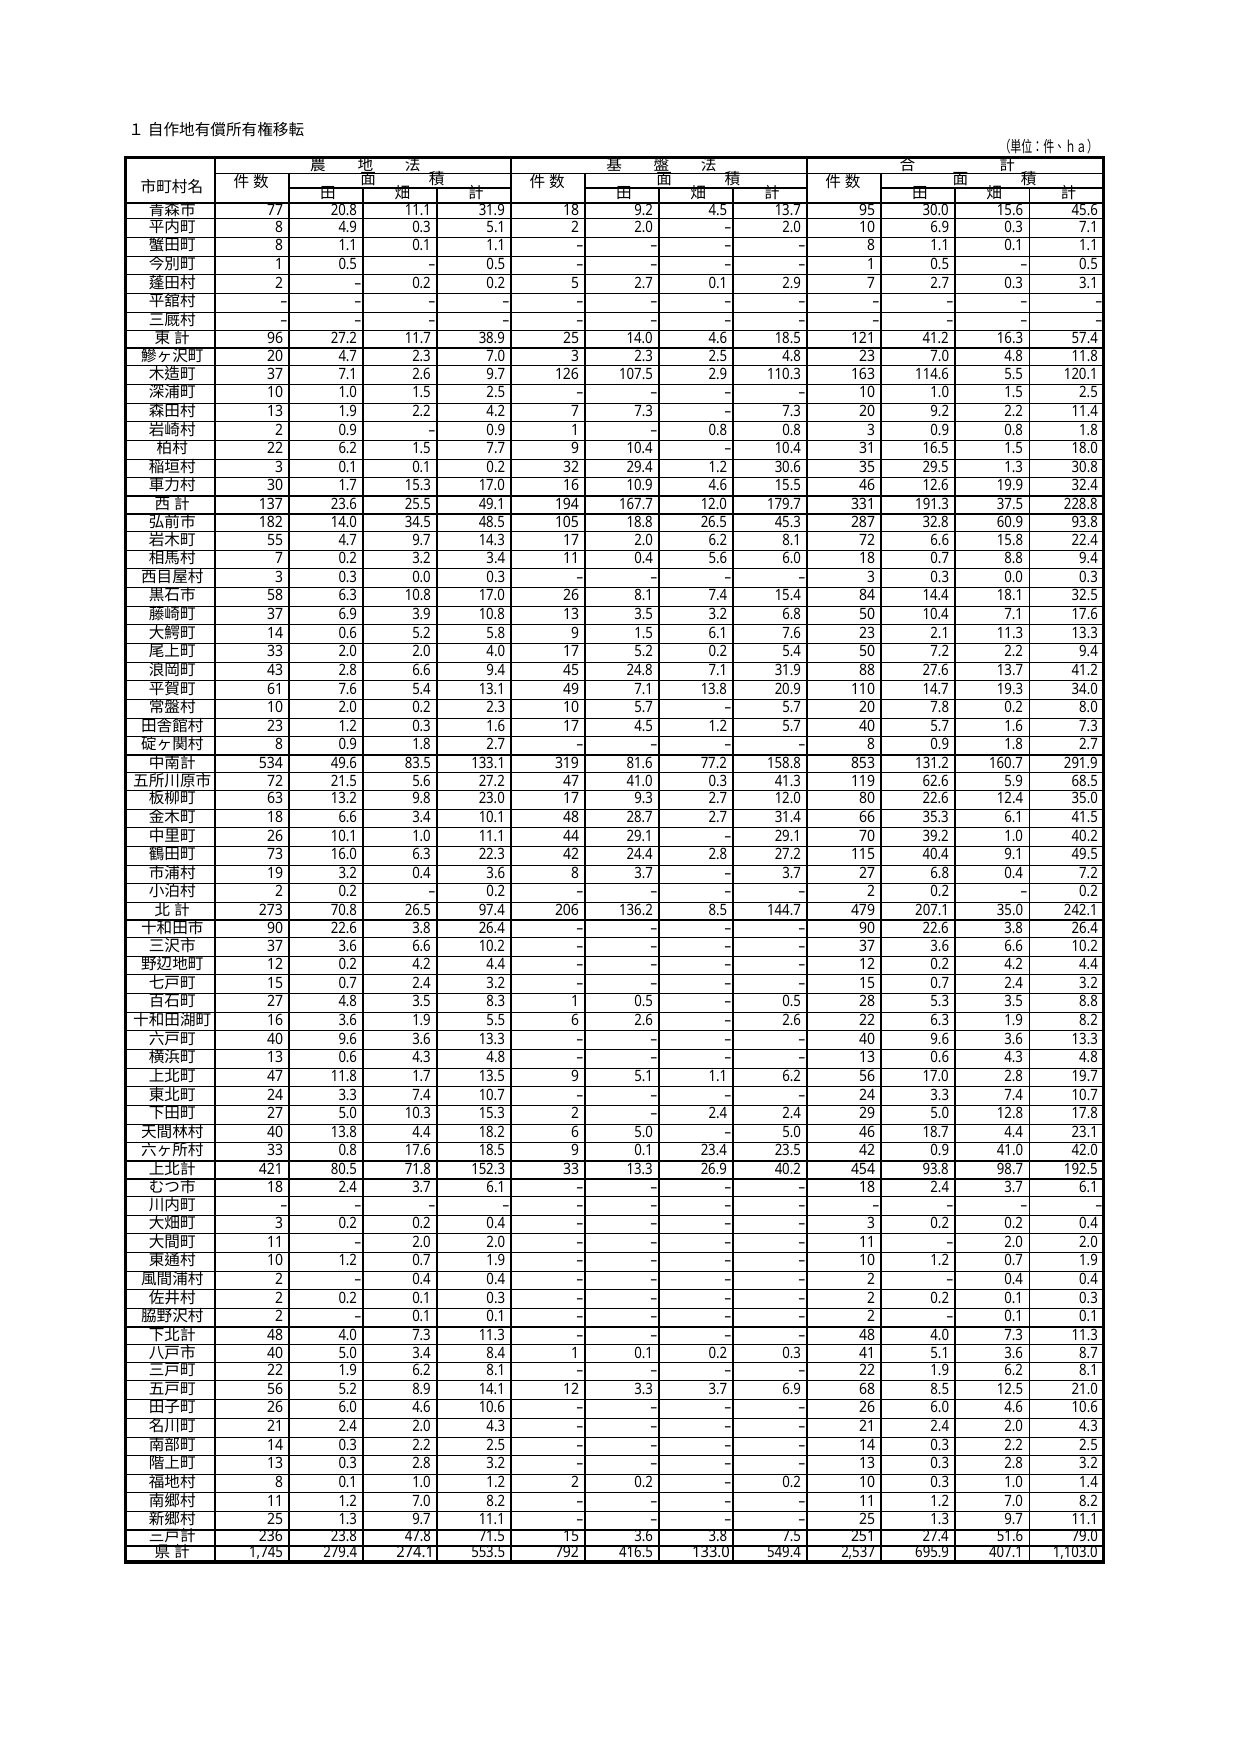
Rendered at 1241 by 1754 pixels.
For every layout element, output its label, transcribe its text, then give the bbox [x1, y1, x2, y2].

table_cell 5.3 [882, 994, 954, 1012]
table_cell 7.6 [290, 681, 362, 699]
table_cell 27.6 [882, 663, 954, 680]
table_cell 152.3 [438, 1162, 510, 1178]
table_cell 2.0 [956, 1234, 1029, 1252]
table_cell 26 [216, 1400, 288, 1418]
table_cell 2 [216, 1309, 288, 1326]
table_cell 1 [512, 994, 584, 1012]
table_cell 7.1 [1030, 219, 1102, 237]
table_cell 三戸町 [127, 1363, 214, 1380]
table_cell 田子町 [127, 1400, 214, 1418]
table_cell 0.3 [290, 1438, 362, 1455]
table_cell 0.9 [290, 737, 362, 754]
table_cell 287 [808, 515, 880, 531]
table_cell 2.5 [1030, 1438, 1102, 1455]
table_cell 3.5 [956, 994, 1029, 1012]
table_cell - [734, 1050, 806, 1068]
table_cell 22 [808, 1363, 880, 1380]
table_cell 0.2 [290, 884, 362, 901]
table_cell 東北町 [127, 1087, 214, 1105]
table_cell 11.1 [438, 1512, 510, 1529]
table_cell 平賀町 [127, 681, 214, 699]
table_cell 0.1 [956, 1309, 1029, 1326]
table_cell 0.2 [882, 1216, 954, 1233]
table_cell - [586, 737, 658, 754]
table_cell - [512, 1253, 584, 1271]
table_cell 0.1 [364, 1309, 436, 1326]
table_cell 0.3 [364, 219, 436, 237]
table_cell 野辺地町 [127, 957, 214, 974]
table_cell 18.7 [882, 1125, 954, 1142]
table_cell 板柳町 [127, 791, 214, 809]
table_cell 454 [808, 1162, 880, 1178]
table_cell 3.6 [290, 938, 362, 956]
table_cell 32.5 [1030, 588, 1102, 606]
table_cell 3.2 [660, 607, 732, 624]
table_cell 3.3 [586, 1381, 658, 1399]
table_cell 0.3 [290, 1456, 362, 1474]
table_cell 4.6 [364, 1400, 436, 1418]
table_cell 4.9 [290, 219, 362, 237]
table_cell 尾上町 [127, 644, 214, 662]
table_cell 70 [808, 828, 880, 846]
table_cell 2.8 [364, 1456, 436, 1474]
table_cell 20.8 [290, 204, 362, 218]
table_cell 9.4 [1030, 551, 1102, 568]
table_cell 32 [512, 460, 584, 477]
table_cell 1,103.0 [1030, 1547, 1102, 1560]
table_cell - [660, 1180, 732, 1196]
table_cell 191.3 [882, 497, 954, 513]
table_cell 6.1 [660, 625, 732, 643]
table_cell 13 [512, 607, 584, 624]
table_cell 名川町 [127, 1419, 214, 1436]
table_cell 上北計 [127, 1162, 214, 1178]
table_cell 1.8 [956, 737, 1029, 754]
table_cell 68 [808, 1381, 880, 1399]
table_cell 中南計 [127, 756, 214, 772]
table_cell 25 [216, 1512, 288, 1529]
table_cell - [1030, 1197, 1102, 1215]
table_cell 97.4 [438, 903, 510, 919]
table_cell 0.3 [438, 1290, 510, 1308]
table_cell 84 [808, 588, 880, 606]
table_cell 549.4 [734, 1547, 806, 1560]
table_cell 144.7 [734, 903, 806, 919]
table_cell 0.5 [586, 994, 658, 1012]
table_cell 20 [808, 700, 880, 717]
table_cell 1 [216, 257, 288, 274]
table_cell 15.8 [956, 532, 1029, 550]
table_cell 2.4 [882, 1180, 954, 1196]
table_cell 0.4 [1030, 1216, 1102, 1233]
table_cell 207.1 [882, 903, 954, 919]
table_cell 0.3 [1030, 1290, 1102, 1308]
table_cell 1.9 [364, 1013, 436, 1030]
table_cell 49 [512, 681, 584, 699]
table_cell 1.8 [364, 737, 436, 754]
table_cell - [734, 1253, 806, 1271]
table_cell 0.2 [364, 1216, 436, 1233]
table_cell - [660, 828, 732, 846]
table_cell - [586, 294, 658, 311]
table_cell - [808, 1197, 880, 1215]
table_cell 8 [512, 866, 584, 883]
table_cell - [586, 938, 658, 956]
table_cell - [956, 1197, 1029, 1215]
table_cell 192.5 [1030, 1162, 1102, 1178]
table_cell 三厩村 [127, 313, 214, 329]
table_cell 120.1 [1030, 366, 1102, 384]
table_cell 0.9 [882, 737, 954, 754]
table_cell 21.5 [290, 773, 362, 790]
table_cell 4.4 [438, 957, 510, 974]
table_cell 18.8 [586, 515, 658, 531]
table_cell 22 [216, 441, 288, 458]
table_cell 5.9 [956, 773, 1029, 790]
table_cell 7.1 [290, 366, 362, 384]
table_cell - [734, 1180, 806, 1196]
table_cell 10.6 [438, 1400, 510, 1418]
table_cell 1.0 [364, 1475, 436, 1492]
table_cell 0.9 [290, 422, 362, 440]
table_cell 24.4 [586, 847, 658, 864]
table_cell 121 [808, 331, 880, 347]
table_cell 19.7 [1030, 1069, 1102, 1086]
table_cell 3.4 [364, 1345, 436, 1362]
table_cell 8.3 [438, 994, 510, 1012]
table_cell - [586, 1363, 658, 1380]
table_cell - [512, 938, 584, 956]
table_cell 18 [216, 810, 288, 827]
table_cell 1.2 [290, 1493, 362, 1511]
table_cell 4.7 [290, 349, 362, 365]
table_cell - [512, 385, 584, 403]
table_cell 1.0 [956, 1475, 1029, 1492]
table_cell 10.4 [586, 441, 658, 458]
table_cell 1.6 [438, 719, 510, 736]
table_cell 0.2 [734, 1475, 806, 1492]
table_cell 7.0 [956, 1493, 1029, 1511]
table_cell 17.6 [364, 1143, 436, 1160]
table_cell 35.0 [956, 903, 1029, 919]
table_cell - [660, 219, 732, 237]
table_cell 6 [512, 1013, 584, 1030]
table_cell - [734, 294, 806, 311]
table_cell - [734, 569, 806, 587]
table_cell - [734, 1290, 806, 1308]
table_cell 県 計 [127, 1547, 214, 1560]
table_cell 3.4 [364, 810, 436, 827]
table_cell 13.8 [660, 681, 732, 699]
table_cell 2 [512, 1475, 584, 1492]
table_cell 12.0 [734, 791, 806, 809]
table_cell 136.2 [586, 903, 658, 919]
table_cell 蟹田町 [127, 238, 214, 256]
table_cell 95 [808, 204, 880, 218]
table_cell - [586, 1234, 658, 1252]
table_cell 9.7 [364, 1512, 436, 1529]
table_cell 0.5 [1030, 257, 1102, 274]
table_cell 4.4 [1030, 957, 1102, 974]
table_cell 今別町 [127, 257, 214, 274]
table_cell 7.4 [660, 588, 732, 606]
table_cell 71.8 [364, 1162, 436, 1178]
table_cell - [586, 1197, 658, 1215]
table_cell - [660, 1087, 732, 1105]
table_cell 8.7 [1030, 1345, 1102, 1362]
table_cell 30.6 [734, 460, 806, 477]
table_cell 27 [216, 994, 288, 1012]
table_cell - [512, 1400, 584, 1418]
table_cell 12.4 [956, 791, 1029, 809]
table_cell 六ヶ所村 [127, 1143, 214, 1160]
table_cell 2 [808, 1290, 880, 1308]
table_cell 44 [512, 828, 584, 846]
table_cell 24.8 [586, 663, 658, 680]
table_cell 242.1 [1030, 903, 1102, 919]
table_cell 8.1 [734, 532, 806, 550]
table_cell 件 数 [512, 174, 584, 202]
table_cell 4.4 [364, 1125, 436, 1142]
table_cell 2.2 [364, 404, 436, 421]
table_cell 3.5 [586, 607, 658, 624]
table_cell 11.1 [364, 204, 436, 218]
table_cell 0.0 [956, 569, 1029, 587]
table_cell 48.5 [438, 515, 510, 531]
table_cell 2.4 [290, 1180, 362, 1196]
table_cell 14.3 [438, 532, 510, 550]
table_cell 7.4 [364, 1087, 436, 1105]
table_cell 1 [512, 422, 584, 440]
table_cell 8.5 [660, 903, 732, 919]
table_cell 34.5 [364, 515, 436, 531]
table_cell 0.8 [734, 422, 806, 440]
table_cell 2.0 [364, 644, 436, 662]
table_cell - [586, 921, 658, 937]
table_cell 40 [808, 719, 880, 736]
table_cell 4.2 [438, 404, 510, 421]
table_cell 29.5 [882, 460, 954, 477]
table_cell 33 [512, 1162, 584, 1178]
table_cell 5.1 [586, 1069, 658, 1086]
table_cell 37 [216, 366, 288, 384]
table_cell - [512, 1363, 584, 1380]
table_cell 228.8 [1030, 497, 1102, 513]
table_cell 2.4 [364, 975, 436, 993]
table_cell 西 計 [127, 497, 214, 513]
table_cell 10.9 [586, 478, 658, 495]
table_cell 16.0 [290, 847, 362, 864]
table_cell 0.3 [438, 569, 510, 587]
table_cell 0.2 [660, 1345, 732, 1362]
table_cell 56 [808, 1069, 880, 1086]
table_cell 131.2 [882, 756, 954, 772]
table_cell 8 [216, 219, 288, 237]
table_cell - [660, 938, 732, 956]
table_cell 0.2 [290, 1216, 362, 1233]
table_cell 5.5 [956, 366, 1029, 384]
table_cell 0.2 [290, 957, 362, 974]
table_cell 13 [808, 1050, 880, 1068]
table_cell 6.3 [290, 588, 362, 606]
table_cell - [660, 1253, 732, 1271]
table_cell 6.2 [290, 441, 362, 458]
table_cell - [512, 1290, 584, 1308]
table_cell 98.7 [956, 1162, 1029, 1178]
table_cell 8.2 [1030, 1013, 1102, 1030]
table_cell - [660, 404, 732, 421]
table_cell - [512, 1438, 584, 1455]
table_cell 10.8 [438, 607, 510, 624]
table_cell 2.6 [586, 1013, 658, 1030]
table_cell 6.6 [364, 663, 436, 680]
table_cell 面 積 [882, 174, 1102, 187]
table_cell 114.6 [882, 366, 954, 384]
table_cell 17 [512, 532, 584, 550]
table_cell - [290, 1272, 362, 1289]
table_cell - [1030, 294, 1102, 311]
table_cell - [660, 1456, 732, 1474]
table_cell 10.8 [364, 588, 436, 606]
table_cell 8.1 [1030, 1363, 1102, 1380]
table_cell 251 [808, 1531, 880, 1545]
table_cell 0.1 [364, 460, 436, 477]
table_cell 8 [216, 737, 288, 754]
table_cell 11 [808, 1493, 880, 1511]
table_cell 13.3 [1030, 625, 1102, 643]
table_cell 2.2 [956, 644, 1029, 662]
table_cell 面 積 [586, 174, 806, 187]
table_cell 2.0 [290, 700, 362, 717]
table_cell 6.6 [290, 810, 362, 827]
table_cell - [660, 1475, 732, 1492]
table_cell 10.1 [290, 828, 362, 846]
table_cell 3.1 [1030, 275, 1102, 293]
table_cell 22 [808, 1013, 880, 1030]
table_cell 深浦町 [127, 385, 214, 403]
table_cell 16.5 [882, 441, 954, 458]
table_cell - [216, 313, 288, 329]
table_cell 11.4 [1030, 404, 1102, 421]
table_cell - [734, 385, 806, 403]
table_cell 5.0 [734, 1125, 806, 1142]
table_header 合 計 [808, 159, 1102, 173]
table_cell - [512, 1328, 584, 1344]
table_cell 8 [808, 737, 880, 754]
table_cell 4.6 [956, 1400, 1029, 1418]
table_cell 川内町 [127, 1197, 214, 1215]
table_cell 0.6 [882, 1050, 954, 1068]
table_cell 0.3 [660, 773, 732, 790]
table_cell 9.4 [1030, 644, 1102, 662]
table_cell 13.7 [956, 663, 1029, 680]
table_cell 182 [216, 515, 288, 531]
table_cell 49.6 [290, 756, 362, 772]
table_cell 5.7 [882, 719, 954, 736]
table_cell 十和田湖町 [127, 1013, 214, 1030]
table_cell 45.3 [734, 515, 806, 531]
table_cell 0.2 [660, 644, 732, 662]
table_cell 16 [216, 1013, 288, 1030]
table_cell 10.3 [364, 1106, 436, 1123]
table_cell 五戸町 [127, 1381, 214, 1399]
table_cell - [660, 1050, 732, 1068]
table_cell 0.1 [364, 238, 436, 256]
table_cell 10 [512, 700, 584, 717]
table_cell - [660, 294, 732, 311]
table_cell 47 [512, 773, 584, 790]
table_cell - [438, 313, 510, 329]
table_cell 4.4 [956, 1125, 1029, 1142]
table_cell 25 [808, 1512, 880, 1529]
table_cell 46 [808, 478, 880, 495]
table_cell 1.2 [660, 719, 732, 736]
table_cell 13 [216, 1050, 288, 1068]
table_cell 0.4 [364, 866, 436, 883]
table_cell - [586, 884, 658, 901]
table_cell 13.3 [1030, 1031, 1102, 1049]
table_cell 11.8 [290, 1069, 362, 1086]
table_cell 5.0 [290, 1345, 362, 1362]
table_cell - [660, 238, 732, 256]
table_cell 2.6 [364, 366, 436, 384]
table_cell 5.0 [882, 1106, 954, 1123]
table_cell - [660, 1512, 732, 1529]
table_cell 273 [216, 903, 288, 919]
table_cell 9 [512, 625, 584, 643]
table_cell 0.3 [364, 719, 436, 736]
table_cell 26.5 [364, 903, 436, 919]
table_cell - [660, 921, 732, 937]
table_cell 13.3 [586, 1162, 658, 1178]
table_cell 0.0 [364, 569, 436, 587]
table_cell 47 [216, 1069, 288, 1086]
table_cell 45 [512, 663, 584, 680]
table_cell 7.7 [438, 441, 510, 458]
table_cell 81.6 [586, 756, 658, 772]
table_cell 9 [512, 1143, 584, 1160]
table_cell 10.7 [438, 1087, 510, 1105]
table_cell 9.8 [364, 791, 436, 809]
table_cell 22 [216, 1363, 288, 1380]
table_cell 26.5 [660, 515, 732, 531]
table_cell 20.9 [734, 681, 806, 699]
table_cell 80.5 [290, 1162, 362, 1178]
table_cell 206 [512, 903, 584, 919]
table_cell - [586, 1328, 658, 1344]
table_cell - [364, 257, 436, 274]
table_cell - [512, 294, 584, 311]
table_cell 77.2 [660, 756, 732, 772]
table_cell 3.2 [438, 975, 510, 993]
table_cell 0.6 [290, 625, 362, 643]
table_cell - [512, 975, 584, 993]
table_cell 13 [216, 404, 288, 421]
table_cell 291.9 [1030, 756, 1102, 772]
table_cell 5.2 [290, 1381, 362, 1399]
table_cell 1,745 [216, 1547, 288, 1560]
table_cell 7.1 [586, 681, 658, 699]
table_cell - [512, 1087, 584, 1105]
table_cell 8.8 [1030, 994, 1102, 1012]
table_cell 37 [216, 607, 288, 624]
table_cell 1.5 [364, 441, 436, 458]
table_cell - [438, 294, 510, 311]
table_cell 7.3 [1030, 719, 1102, 736]
table_cell 3.3 [882, 1087, 954, 1105]
table_cell - [660, 994, 732, 1012]
table_cell 13.7 [734, 204, 806, 218]
table_cell - [734, 1363, 806, 1380]
table_cell 119 [808, 773, 880, 790]
table_cell - [660, 1234, 732, 1252]
table_cell 110 [808, 681, 880, 699]
table_cell 3.3 [290, 1087, 362, 1105]
table_cell 8.4 [438, 1345, 510, 1362]
table_cell 20 [808, 404, 880, 421]
table_cell 10.4 [734, 441, 806, 458]
table_cell - [586, 1180, 658, 1196]
table_cell - [438, 1197, 510, 1215]
table_cell 3 [808, 422, 880, 440]
table_cell 2.3 [438, 700, 510, 717]
table_cell 9.7 [438, 366, 510, 384]
table_cell 73 [216, 847, 288, 864]
table_cell 0.2 [586, 1475, 658, 1492]
table_cell - [364, 313, 436, 329]
table_cell 274.1 [364, 1547, 436, 1560]
table_cell 1.9 [290, 404, 362, 421]
table_cell 金木町 [127, 810, 214, 827]
table_cell 田舎館村 [127, 719, 214, 736]
table_cell 4.7 [290, 532, 362, 550]
table_cell 1.5 [956, 385, 1029, 403]
table_cell 2.4 [734, 1106, 806, 1123]
table_cell 10 [216, 700, 288, 717]
table_cell 38.9 [438, 331, 510, 347]
table_cell 3.6 [290, 1013, 362, 1030]
table_cell 小泊村 [127, 884, 214, 901]
table_cell 8.5 [882, 1381, 954, 1399]
table_cell 階上町 [127, 1456, 214, 1474]
table_cell 2.2 [364, 1438, 436, 1455]
table_cell 23.5 [734, 1143, 806, 1160]
table_cell 2.8 [290, 663, 362, 680]
table_cell - [512, 737, 584, 754]
table_cell - [956, 294, 1029, 311]
table_cell 3.6 [438, 866, 510, 883]
table_cell - [586, 313, 658, 329]
table_cell 1.9 [882, 1363, 954, 1380]
table_cell 0.2 [956, 700, 1029, 717]
table_cell - [512, 1216, 584, 1233]
table_cell 2.4 [956, 975, 1029, 993]
table_cell 5.7 [734, 700, 806, 717]
table_cell 8 [216, 1475, 288, 1492]
table_cell 下田町 [127, 1106, 214, 1123]
table_cell 6.1 [956, 810, 1029, 827]
table_cell 2 [512, 1106, 584, 1123]
table_cell 35.0 [1030, 791, 1102, 809]
table_cell - [586, 1419, 658, 1436]
table_cell 岩木町 [127, 532, 214, 550]
table_cell 11.3 [956, 625, 1029, 643]
table_cell 1.2 [438, 1475, 510, 1492]
table_cell 32.8 [882, 515, 954, 531]
table_cell - [512, 1493, 584, 1511]
table_cell 4.6 [660, 331, 732, 347]
table_cell 6.2 [660, 532, 732, 550]
table_cell - [290, 1309, 362, 1326]
table_cell 13.5 [438, 1069, 510, 1086]
table_cell - [364, 1197, 436, 1215]
table_cell 35 [808, 460, 880, 477]
table_cell 5.4 [364, 681, 436, 699]
table_cell 11 [808, 1234, 880, 1252]
table_cell 平内町 [127, 219, 214, 237]
table_cell 畑 [364, 189, 436, 202]
table_cell - [512, 313, 584, 329]
table_cell 45.6 [1030, 204, 1102, 218]
table_cell 0.2 [1030, 884, 1102, 901]
table_cell 41 [808, 1345, 880, 1362]
table_cell 16 [512, 478, 584, 495]
table_cell 10.2 [1030, 938, 1102, 956]
table_cell 0.3 [1030, 569, 1102, 587]
table_cell 12.5 [956, 1381, 1029, 1399]
table_cell 10.2 [438, 938, 510, 956]
table_cell 8 [216, 238, 288, 256]
table_cell 6 [512, 1125, 584, 1142]
table_cell - [734, 1456, 806, 1474]
table_cell 3.8 [956, 921, 1029, 937]
table_cell 6.2 [734, 1069, 806, 1086]
table_header 市町村名 [127, 159, 214, 202]
table_cell - [512, 1180, 584, 1196]
table_cell 0.7 [882, 975, 954, 993]
table_cell 41.5 [1030, 810, 1102, 827]
table_cell 7.0 [364, 1493, 436, 1511]
table_cell 14.1 [438, 1381, 510, 1399]
table_cell 30.0 [882, 204, 954, 218]
table_cell - [734, 257, 806, 274]
table_cell 0.7 [956, 1253, 1029, 1271]
table_cell 51.6 [956, 1531, 1029, 1545]
table_cell - [734, 1512, 806, 1529]
table_cell 18.0 [1030, 441, 1102, 458]
table_cell 17 [512, 644, 584, 662]
table_cell 163 [808, 366, 880, 384]
table_cell - [512, 1050, 584, 1068]
table_cell 0.8 [956, 422, 1029, 440]
table_cell 浪岡町 [127, 663, 214, 680]
table_cell 17.0 [438, 478, 510, 495]
table_cell - [734, 884, 806, 901]
table_cell 2 [808, 884, 880, 901]
table_cell 12 [216, 957, 288, 974]
table_cell - [512, 238, 584, 256]
table_cell - [660, 975, 732, 993]
table_cell 2.5 [1030, 385, 1102, 403]
table_cell 695.9 [882, 1547, 954, 1560]
table_cell 3.6 [364, 1031, 436, 1049]
table_cell 23 [808, 349, 880, 365]
table_cell 7.5 [734, 1531, 806, 1545]
table_cell - [512, 1512, 584, 1529]
table_cell 2.0 [586, 532, 658, 550]
table_cell 10.1 [438, 810, 510, 827]
table_cell 0.2 [438, 460, 510, 477]
table_cell 2.5 [438, 1438, 510, 1455]
table_cell 37 [808, 938, 880, 956]
table_cell 青森市 [127, 204, 214, 218]
table_cell 2 [216, 884, 288, 901]
table_cell 10 [216, 1253, 288, 1271]
table_cell - [660, 385, 732, 403]
table_cell 22.3 [438, 847, 510, 864]
table_cell 194 [512, 497, 584, 513]
table_cell 6.0 [290, 1400, 362, 1418]
table_cell 計 [438, 189, 510, 202]
table_cell - [660, 1013, 732, 1030]
table_header 基 盤 法 [512, 159, 806, 173]
table_cell 105 [512, 515, 584, 531]
table_cell - [660, 1125, 732, 1142]
table_cell 31 [808, 441, 880, 458]
table_cell 三戸計 [127, 1531, 214, 1545]
table_cell 236 [216, 1531, 288, 1545]
table_cell 8.0 [1030, 700, 1102, 717]
table_cell 115 [808, 847, 880, 864]
table_cell 40 [216, 1031, 288, 1049]
table_cell - [586, 1290, 658, 1308]
table_cell 43 [216, 663, 288, 680]
table_cell 72 [808, 532, 880, 550]
table_cell 1.5 [956, 441, 1029, 458]
table_cell 0.4 [956, 1272, 1029, 1289]
table_cell 77 [216, 204, 288, 218]
table_cell 17 [512, 791, 584, 809]
table_cell 件 数 [808, 174, 880, 202]
table_cell 蓬田村 [127, 275, 214, 293]
table_cell - [290, 275, 362, 293]
table_cell 0.5 [882, 257, 954, 274]
table_cell - [734, 1400, 806, 1418]
table_cell - [586, 1512, 658, 1529]
table_cell 福地村 [127, 1475, 214, 1492]
table_cell 37 [216, 938, 288, 956]
table_cell 21 [216, 1419, 288, 1436]
table_cell 0.6 [290, 1050, 362, 1068]
table_cell 11.3 [1030, 1328, 1102, 1344]
table_cell 4.3 [438, 1419, 510, 1436]
table_cell 7.1 [956, 607, 1029, 624]
table_cell 2.0 [290, 644, 362, 662]
table_cell 18.5 [734, 331, 806, 347]
table_cell 1.2 [290, 1253, 362, 1271]
table_cell 126 [512, 366, 584, 384]
table_cell 森田村 [127, 404, 214, 421]
table_cell 1.1 [882, 238, 954, 256]
table_cell 9.4 [438, 663, 510, 680]
table_cell 11.1 [1030, 1512, 1102, 1529]
table_cell - [734, 1419, 806, 1436]
table_cell 17 [512, 719, 584, 736]
table_cell 0.7 [364, 1253, 436, 1271]
table_cell - [734, 238, 806, 256]
table_cell 62.6 [882, 773, 954, 790]
table_cell 40 [808, 1031, 880, 1049]
table_cell 15.3 [364, 478, 436, 495]
table_cell 0.4 [438, 1272, 510, 1289]
table_cell 3.4 [438, 551, 510, 568]
table_cell むつ市 [127, 1180, 214, 1196]
table_cell 1.1 [290, 238, 362, 256]
table_cell 0.7 [290, 975, 362, 993]
table_cell 横浜町 [127, 1050, 214, 1068]
table_cell 0.3 [956, 219, 1029, 237]
table_cell - [512, 1419, 584, 1436]
table_cell 18 [808, 551, 880, 568]
table_cell 0.3 [734, 1345, 806, 1362]
table_cell 31.9 [438, 204, 510, 218]
table_cell 新郷村 [127, 1512, 214, 1529]
table_cell 0.5 [438, 257, 510, 274]
table_cell 9.3 [586, 791, 658, 809]
table_cell 4.5 [586, 719, 658, 736]
table_cell 26 [216, 828, 288, 846]
table_cell - [808, 294, 880, 311]
table_cell 5.0 [290, 1106, 362, 1123]
table_cell 9.2 [586, 204, 658, 218]
table_cell 9.7 [364, 532, 436, 550]
table_cell 14.0 [290, 515, 362, 531]
table_cell 11.7 [364, 331, 436, 347]
table_cell 10 [808, 385, 880, 403]
table_cell 9.2 [882, 404, 954, 421]
table_cell 7.3 [956, 1328, 1029, 1344]
table_cell 14 [216, 1438, 288, 1455]
table_cell 40 [216, 1345, 288, 1362]
table_cell 6.8 [734, 607, 806, 624]
table_cell 3.7 [364, 1180, 436, 1196]
table_cell 1.1 [438, 238, 510, 256]
table_cell 2.2 [956, 1438, 1029, 1455]
table_cell - [512, 884, 584, 901]
table_cell 0.1 [956, 238, 1029, 256]
table_cell - [586, 1216, 658, 1233]
table_cell 27.2 [734, 847, 806, 864]
table_cell - [660, 957, 732, 974]
table_cell 158.8 [734, 756, 806, 772]
table_cell 1.9 [438, 1253, 510, 1271]
table_cell 48 [216, 1328, 288, 1344]
table_cell 4.3 [364, 1050, 436, 1068]
table_cell 19 [216, 866, 288, 883]
table_cell 29.4 [586, 460, 658, 477]
table_cell 3.6 [956, 1031, 1029, 1049]
table_cell 2.8 [956, 1456, 1029, 1474]
table_cell - [586, 1106, 658, 1123]
table_cell 0.8 [290, 1143, 362, 1160]
table_cell - [586, 385, 658, 403]
table_cell 18 [512, 204, 584, 218]
table_cell 68.5 [1030, 773, 1102, 790]
table_cell 18.1 [956, 588, 1029, 606]
table_cell 2.7 [882, 275, 954, 293]
table_cell 80 [808, 791, 880, 809]
table_cell 41.0 [956, 1143, 1029, 1160]
table_cell 上北町 [127, 1069, 214, 1086]
table_cell 27.2 [438, 773, 510, 790]
table_cell 2.8 [956, 1069, 1029, 1086]
table_cell 5 [512, 275, 584, 293]
table_cell 79.0 [1030, 1531, 1102, 1545]
table_cell 2.4 [882, 1419, 954, 1436]
table_cell 23.0 [438, 791, 510, 809]
table_cell - [734, 938, 806, 956]
table_cell - [586, 975, 658, 993]
table_cell 1.3 [290, 1512, 362, 1529]
table_cell 面 積 [290, 174, 510, 187]
table_cell 5.8 [438, 625, 510, 643]
table_cell 3 [808, 569, 880, 587]
table_cell 15 [216, 975, 288, 993]
table_cell 90 [808, 921, 880, 937]
table_cell 大鰐町 [127, 625, 214, 643]
table_cell 14 [808, 1438, 880, 1455]
table_cell 佐井村 [127, 1290, 214, 1308]
table_cell 6.6 [956, 938, 1029, 956]
table_cell 0.1 [1030, 1309, 1102, 1326]
table_cell 21 [808, 1419, 880, 1436]
table_cell 3.2 [1030, 975, 1102, 993]
table_cell 0.4 [956, 866, 1029, 883]
table_cell 167.7 [586, 497, 658, 513]
table_cell - [660, 1419, 732, 1436]
table_cell 319 [512, 756, 584, 772]
table_cell - [586, 1493, 658, 1511]
table_cell 6.0 [882, 1400, 954, 1418]
table_cell 23 [808, 625, 880, 643]
table_cell 稲垣村 [127, 460, 214, 477]
table_cell 3 [216, 460, 288, 477]
table_cell 2.8 [660, 847, 732, 864]
table_cell 0.1 [956, 1290, 1029, 1308]
table_cell - [586, 1031, 658, 1049]
table_cell 23.4 [660, 1143, 732, 1160]
table_cell 7.4 [956, 1087, 1029, 1105]
table_cell 天間林村 [127, 1125, 214, 1142]
table_cell 3 [512, 349, 584, 365]
table_cell 31.4 [734, 810, 806, 827]
table_cell 6.9 [734, 1381, 806, 1399]
table_cell 0.1 [586, 1345, 658, 1362]
table_cell - [512, 1456, 584, 1474]
table_cell 1 [808, 257, 880, 274]
table_cell 5.1 [438, 219, 510, 237]
table_cell 東 計 [127, 331, 214, 347]
table_cell 5.1 [882, 1345, 954, 1362]
table_cell 0.1 [438, 1309, 510, 1326]
table_cell 十和田市 [127, 921, 214, 937]
table_cell 10.6 [1030, 1400, 1102, 1418]
table_cell 0.3 [290, 569, 362, 587]
table_cell 市浦村 [127, 866, 214, 883]
table_cell 25 [512, 331, 584, 347]
table_cell 55 [216, 532, 288, 550]
table_cell 3.8 [660, 1531, 732, 1545]
table_cell 27 [216, 1106, 288, 1123]
table_cell - [882, 1309, 954, 1326]
table_cell 7.6 [734, 625, 806, 643]
table_cell 1.5 [586, 625, 658, 643]
table_cell - [586, 1050, 658, 1068]
table_cell 0.2 [882, 1290, 954, 1308]
table_cell 35.3 [882, 810, 954, 827]
table_cell 23 [216, 719, 288, 736]
table_cell - [734, 975, 806, 993]
table_cell 11 [512, 551, 584, 568]
table_cell 8.8 [956, 551, 1029, 568]
table_cell 4.8 [438, 1050, 510, 1068]
table_cell 2.7 [586, 275, 658, 293]
table_cell - [512, 1031, 584, 1049]
table_cell 1 [512, 1345, 584, 1362]
table_cell 29.1 [586, 828, 658, 846]
table_cell - [882, 313, 954, 329]
table_cell 6.9 [290, 607, 362, 624]
table_cell 下北計 [127, 1328, 214, 1344]
table_cell 4.5 [660, 204, 732, 218]
table_cell 28.7 [586, 810, 658, 827]
table_cell 6.0 [734, 551, 806, 568]
table_cell 0.1 [660, 275, 732, 293]
table_cell 14.7 [882, 681, 954, 699]
table_cell 平舘村 [127, 294, 214, 311]
table_cell 3.6 [956, 1345, 1029, 1362]
table_cell 15.6 [956, 204, 1029, 218]
table_cell 0.2 [882, 957, 954, 974]
table_cell 9.7 [956, 1512, 1029, 1529]
table_cell 田 [586, 189, 658, 202]
table_cell - [660, 700, 732, 717]
table_cell 4.2 [364, 957, 436, 974]
table_cell 7 [216, 551, 288, 568]
table_cell 16.3 [956, 331, 1029, 347]
table_cell 2.7 [660, 791, 732, 809]
table_cell 岩崎村 [127, 422, 214, 440]
table_cell - [586, 1438, 658, 1455]
table_cell 41.2 [882, 331, 954, 347]
table_cell 50 [808, 607, 880, 624]
table_cell - [586, 1400, 658, 1418]
table_cell 34.0 [1030, 681, 1102, 699]
table_cell - [660, 884, 732, 901]
table_cell 90 [216, 921, 288, 937]
table_cell 0.2 [438, 275, 510, 293]
table_cell 6.1 [438, 1180, 510, 1196]
table_cell 10 [216, 385, 288, 403]
table_cell - [364, 294, 436, 311]
table_cell 相馬村 [127, 551, 214, 568]
table_cell - [216, 294, 288, 311]
table_cell 柏村 [127, 441, 214, 458]
table_cell 11.3 [438, 1328, 510, 1344]
table_cell 24 [216, 1087, 288, 1105]
table_cell - [734, 1493, 806, 1511]
table_cell 17.8 [1030, 1106, 1102, 1123]
table_cell 2.3 [364, 349, 436, 365]
table_cell 0.8 [660, 422, 732, 440]
table_cell - [586, 1272, 658, 1289]
table_cell 66 [808, 810, 880, 827]
table_cell 33 [216, 1143, 288, 1160]
table_cell 0.2 [438, 884, 510, 901]
table_cell 133.0 [660, 1547, 732, 1560]
table_cell 八戸市 [127, 1345, 214, 1362]
table_cell 5.5 [438, 1013, 510, 1030]
table_cell 3.7 [660, 1381, 732, 1399]
table_cell 56 [216, 1381, 288, 1399]
table_cell 大間町 [127, 1234, 214, 1252]
table_cell 1.2 [660, 460, 732, 477]
table_cell 32.4 [1030, 478, 1102, 495]
table_cell 2 [216, 1290, 288, 1308]
table_cell 計 [734, 189, 806, 202]
table_cell 2 [216, 1272, 288, 1289]
table_cell 1.7 [290, 478, 362, 495]
table_cell 1.1 [1030, 238, 1102, 256]
table_cell 3.2 [1030, 1456, 1102, 1474]
table_cell - [882, 1197, 954, 1215]
table_cell 脇野沢村 [127, 1309, 214, 1326]
table_cell 133.1 [438, 756, 510, 772]
table_cell - [290, 313, 362, 329]
table_cell 2 [512, 219, 584, 237]
table_cell 3.2 [290, 866, 362, 883]
table_cell 6.9 [882, 219, 954, 237]
table_cell - [660, 1197, 732, 1215]
table_cell 13.2 [290, 791, 362, 809]
table_cell 40 [216, 1125, 288, 1142]
table_cell 71.5 [438, 1531, 510, 1545]
table_cell 21.0 [1030, 1381, 1102, 1399]
table_cell 0.7 [882, 551, 954, 568]
table_cell 40.4 [882, 847, 954, 864]
table_cell 13.3 [438, 1031, 510, 1049]
table_cell - [734, 1309, 806, 1326]
table_cell 70.8 [290, 903, 362, 919]
table_cell 3 [808, 1216, 880, 1233]
table_cell 5.4 [734, 644, 806, 662]
table_cell - [586, 422, 658, 440]
table_cell 31.9 [734, 663, 806, 680]
table_cell 88 [808, 663, 880, 680]
table_cell 27.2 [290, 331, 362, 347]
table_cell 4.0 [438, 644, 510, 662]
table_cell 6.8 [882, 866, 954, 883]
table_cell 42 [808, 1143, 880, 1160]
table_cell 279.4 [290, 1547, 362, 1560]
table_cell 0.3 [882, 1475, 954, 1492]
table_cell 57.4 [1030, 331, 1102, 347]
table_cell - [290, 1234, 362, 1252]
table_cell 2.4 [290, 1419, 362, 1436]
table_cell 24 [808, 1087, 880, 1105]
table_cell 10.4 [882, 607, 954, 624]
table_cell 2.9 [660, 366, 732, 384]
table_cell 416.5 [586, 1547, 658, 1560]
table_cell - [956, 257, 1029, 274]
table_cell 6.2 [956, 1363, 1029, 1380]
table_cell - [734, 1438, 806, 1455]
table_cell 五所川原市 [127, 773, 214, 790]
table_cell - [660, 1309, 732, 1326]
table_cell 6.6 [364, 938, 436, 956]
table_cell 4.8 [1030, 1050, 1102, 1068]
table_cell - [586, 1087, 658, 1105]
table_cell 9 [512, 441, 584, 458]
table_cell 1.9 [1030, 1253, 1102, 1271]
table_cell 19.3 [956, 681, 1029, 699]
table_cell 13 [808, 1456, 880, 1474]
table_cell 72 [216, 773, 288, 790]
table_cell 0.4 [586, 551, 658, 568]
table_cell 7.3 [734, 404, 806, 421]
table_cell 1.3 [956, 460, 1029, 477]
table_cell 17.6 [1030, 607, 1102, 624]
table_cell 碇ヶ関村 [127, 737, 214, 754]
table_cell 3.5 [364, 994, 436, 1012]
table_cell 南部町 [127, 1438, 214, 1455]
table_cell 4.0 [290, 1328, 362, 1344]
table_cell - [586, 257, 658, 274]
table_cell 27 [808, 866, 880, 883]
table_cell 0.2 [364, 275, 436, 293]
table_cell 6.1 [1030, 1180, 1102, 1196]
table_cell 2.5 [660, 349, 732, 365]
table_cell 計 [1030, 189, 1102, 202]
table_cell 1.8 [1030, 422, 1102, 440]
table_cell 藤崎町 [127, 607, 214, 624]
table_cell 7.2 [1030, 866, 1102, 883]
table_cell 8.1 [586, 588, 658, 606]
table_cell 4.8 [734, 349, 806, 365]
table_cell 179.7 [734, 497, 806, 513]
table_cell 14.0 [586, 331, 658, 347]
table_cell 0.3 [882, 1456, 954, 1474]
table_cell 553.5 [438, 1547, 510, 1560]
table_cell - [364, 884, 436, 901]
table_cell 15.3 [438, 1106, 510, 1123]
table_cell 2.7 [1030, 737, 1102, 754]
table_cell 2.1 [882, 625, 954, 643]
table_cell 7.1 [660, 663, 732, 680]
table_cell 7.3 [586, 404, 658, 421]
table_cell 1.7 [364, 1069, 436, 1086]
table_cell 1.2 [882, 1253, 954, 1271]
table_cell 48 [512, 810, 584, 827]
table_cell 48 [808, 1328, 880, 1344]
table_cell 39.2 [882, 828, 954, 846]
table_cell 1.0 [364, 828, 436, 846]
table_cell 中里町 [127, 828, 214, 846]
table_cell 331 [808, 497, 880, 513]
table_cell - [734, 1087, 806, 1105]
table_cell - [734, 1031, 806, 1049]
table_cell - [512, 957, 584, 974]
table_cell 19.9 [956, 478, 1029, 495]
table_cell 2.2 [956, 404, 1029, 421]
table_cell - [660, 1400, 732, 1418]
table_cell - [956, 313, 1029, 329]
table_cell - [734, 921, 806, 937]
table_cell 3.8 [364, 921, 436, 937]
table_cell - [364, 422, 436, 440]
table_cell - [216, 1197, 288, 1215]
table_cell 0.1 [290, 1475, 362, 1492]
table_cell 0.1 [586, 1143, 658, 1160]
table_cell - [1030, 313, 1102, 329]
table_cell 11 [216, 1234, 288, 1252]
table_cell - [660, 1363, 732, 1380]
table_cell 42.0 [1030, 1143, 1102, 1160]
table_cell - [882, 1272, 954, 1289]
table_cell 41.2 [1030, 663, 1102, 680]
table_cell - [586, 1309, 658, 1326]
table_cell 107.5 [586, 366, 658, 384]
table_cell 4.8 [290, 994, 362, 1012]
table_cell 10 [808, 1253, 880, 1271]
table_cell 車力村 [127, 478, 214, 495]
table_cell 58 [216, 588, 288, 606]
table_cell 黒石市 [127, 588, 214, 606]
table_cell - [734, 737, 806, 754]
table_cell - [956, 884, 1029, 901]
table_cell 137 [216, 497, 288, 513]
table_cell 23.8 [290, 1531, 362, 1545]
table_cell 12.8 [956, 1106, 1029, 1123]
table_cell 11 [216, 1493, 288, 1511]
table_cell 2.0 [364, 1419, 436, 1436]
table_cell - [512, 1272, 584, 1289]
table_cell 0.2 [364, 700, 436, 717]
table_cell 83.5 [364, 756, 436, 772]
table_cell 37.5 [956, 497, 1029, 513]
table_cell 853 [808, 756, 880, 772]
table_cell 六戸町 [127, 1031, 214, 1049]
table_cell 5.2 [364, 625, 436, 643]
table_cell 0.4 [438, 1216, 510, 1233]
table_cell 50 [808, 644, 880, 662]
table_cell 13.8 [290, 1125, 362, 1142]
table_cell 33 [216, 644, 288, 662]
table_cell 93.8 [882, 1162, 954, 1178]
table_cell 4.8 [956, 349, 1029, 365]
table_cell 47.8 [364, 1531, 436, 1545]
table_cell 15.5 [734, 478, 806, 495]
table_cell - [586, 1253, 658, 1271]
table_cell - [586, 238, 658, 256]
table_cell - [512, 921, 584, 937]
table_cell 10 [808, 1475, 880, 1492]
table_cell 30 [216, 478, 288, 495]
table_cell 29.1 [734, 828, 806, 846]
table_cell 18 [216, 1180, 288, 1196]
table_cell 7.0 [882, 349, 954, 365]
table_cell 8.2 [438, 1493, 510, 1511]
table_cell 3.2 [364, 551, 436, 568]
table_cell 22.6 [882, 791, 954, 809]
table_cell 20 [216, 349, 288, 365]
table_cell 1.4 [1030, 1475, 1102, 1492]
table_cell 4.2 [956, 957, 1029, 974]
table_cell 弘前市 [127, 515, 214, 531]
table_cell 北 計 [127, 903, 214, 919]
table_cell 12.0 [660, 497, 732, 513]
table_cell 2,537 [808, 1547, 880, 1560]
table_cell - [882, 1234, 954, 1252]
table_cell 南郷村 [127, 1493, 214, 1511]
table_cell - [290, 1197, 362, 1215]
table_cell 件 数 [216, 174, 288, 202]
table_cell 1.1 [660, 1069, 732, 1086]
table_cell 3.6 [586, 1531, 658, 1545]
table_cell 9.6 [290, 1031, 362, 1049]
table_cell 0.9 [882, 1143, 954, 1160]
table_cell 大畑町 [127, 1216, 214, 1233]
table_cell - [660, 441, 732, 458]
table_cell 3.7 [586, 866, 658, 883]
table_cell 9 [512, 1069, 584, 1086]
table_cell 93.8 [1030, 515, 1102, 531]
table_cell - [660, 1290, 732, 1308]
table_cell 1.9 [956, 1013, 1029, 1030]
table_cell 0.3 [882, 1438, 954, 1455]
table_cell 1.6 [956, 719, 1029, 736]
table_cell 792 [512, 1547, 584, 1560]
table_cell 41.3 [734, 773, 806, 790]
table_cell 0.9 [882, 422, 954, 440]
table_cell - [660, 1272, 732, 1289]
table_cell 1.0 [956, 828, 1029, 846]
table_cell 0.9 [438, 422, 510, 440]
table_cell 1.5 [364, 385, 436, 403]
table_cell 40.2 [734, 1162, 806, 1178]
table_cell 15 [808, 975, 880, 993]
table_cell - [734, 1272, 806, 1289]
table_cell 6.6 [882, 532, 954, 550]
table_cell 1.3 [882, 1512, 954, 1529]
table_cell 0.1 [290, 460, 362, 477]
table_cell 5.2 [586, 644, 658, 662]
table_cell 26.4 [438, 921, 510, 937]
table_cell 2.7 [438, 737, 510, 754]
table_cell 4.3 [1030, 1419, 1102, 1436]
table_cell 4.6 [660, 478, 732, 495]
table_cell 1.2 [882, 1493, 954, 1511]
table_cell - [660, 1438, 732, 1455]
table_cell 0.2 [882, 884, 954, 901]
table_cell 2.3 [586, 349, 658, 365]
table_cell - [734, 313, 806, 329]
table_cell 4.0 [882, 1328, 954, 1344]
table_cell - [660, 866, 732, 883]
table_cell 9.1 [956, 847, 1029, 864]
table_cell 5.7 [586, 700, 658, 717]
table_cell 28 [808, 994, 880, 1012]
table_cell 13.1 [438, 681, 510, 699]
table_header 農 地 法 [216, 159, 510, 173]
table_cell - [660, 1031, 732, 1049]
table_cell 15 [512, 1531, 584, 1545]
table_cell - [660, 1216, 732, 1233]
table_cell 7.2 [882, 644, 954, 662]
table_cell 2.0 [1030, 1234, 1102, 1252]
table_cell 41.0 [586, 773, 658, 790]
table_cell - [660, 737, 732, 754]
table_cell 6.2 [364, 1363, 436, 1380]
table_cell 0.3 [956, 275, 1029, 293]
table_cell 49.5 [1030, 847, 1102, 864]
table_cell 110.3 [734, 366, 806, 384]
table_cell 160.7 [956, 756, 1029, 772]
table_cell 421 [216, 1162, 288, 1178]
table_cell - [512, 1309, 584, 1326]
table_cell 15.4 [734, 588, 806, 606]
table_cell - [734, 957, 806, 974]
table_cell 7 [512, 404, 584, 421]
table_cell 1.0 [290, 385, 362, 403]
table_cell 2 [216, 275, 288, 293]
table_cell 7.8 [882, 700, 954, 717]
table_cell - [586, 957, 658, 974]
table_cell 2.4 [660, 1106, 732, 1123]
table_cell 10 [808, 219, 880, 237]
table_cell 8.9 [364, 1381, 436, 1399]
table_cell 42 [512, 847, 584, 864]
table_cell 22.4 [1030, 532, 1102, 550]
table_cell 26.4 [1030, 921, 1102, 937]
table_cell 9.6 [882, 1031, 954, 1049]
table_cell 27.4 [882, 1531, 954, 1545]
table_cell 49.1 [438, 497, 510, 513]
table_cell 96 [216, 331, 288, 347]
table_cell 46 [808, 1125, 880, 1142]
table_cell 2.6 [734, 1013, 806, 1030]
table_cell 1.0 [882, 385, 954, 403]
table_cell - [290, 294, 362, 311]
table_cell 8.2 [1030, 1493, 1102, 1511]
table_cell 百石町 [127, 994, 214, 1012]
table_cell 0.2 [290, 1290, 362, 1308]
table_cell 2.9 [734, 275, 806, 293]
table_cell 5.7 [734, 719, 806, 736]
table_cell 2.0 [956, 1419, 1029, 1436]
table_cell 8 [808, 238, 880, 256]
table_cell - [660, 313, 732, 329]
table_cell 12.6 [882, 478, 954, 495]
table_cell 6.3 [364, 847, 436, 864]
table_cell 407.1 [956, 1547, 1029, 1560]
table_cell 18 [808, 1180, 880, 1196]
table_cell 534 [216, 756, 288, 772]
table_cell 60.9 [956, 515, 1029, 531]
table_cell 8.1 [438, 1363, 510, 1380]
table_cell 2.5 [438, 385, 510, 403]
table_cell 26 [512, 588, 584, 606]
table_cell 1.9 [290, 1363, 362, 1380]
table_cell 479 [808, 903, 880, 919]
table_cell 26 [808, 1400, 880, 1418]
table_cell 田 [290, 189, 362, 202]
table_cell 3.9 [364, 607, 436, 624]
table_cell 14.4 [882, 588, 954, 606]
table_cell 3.7 [956, 1180, 1029, 1196]
table_cell 七戸町 [127, 975, 214, 993]
table_cell 7.0 [438, 349, 510, 365]
table_cell 5.0 [586, 1125, 658, 1142]
table_cell 2.0 [438, 1234, 510, 1252]
table_cell - [734, 1234, 806, 1252]
table_cell 4.3 [956, 1050, 1029, 1068]
table_cell - [512, 257, 584, 274]
table_cell 常盤村 [127, 700, 214, 717]
table_cell - [734, 1216, 806, 1233]
table_cell 29 [808, 1106, 880, 1123]
table_cell 2 [216, 422, 288, 440]
table_cell 鶴田町 [127, 847, 214, 864]
table_cell 2.0 [734, 219, 806, 237]
table_cell 畑 [956, 189, 1029, 202]
table_cell 30.8 [1030, 460, 1102, 477]
table_cell 23.1 [1030, 1125, 1102, 1142]
table_cell 10.7 [1030, 1087, 1102, 1105]
table_cell 3 [216, 569, 288, 587]
table_cell - [734, 1197, 806, 1215]
table_cell 5.6 [364, 773, 436, 790]
table_cell 14 [216, 625, 288, 643]
table_cell - [882, 294, 954, 311]
table_cell 0.2 [956, 1216, 1029, 1233]
table_cell - [660, 257, 732, 274]
table_cell 13 [216, 1456, 288, 1474]
table_cell - [660, 1493, 732, 1511]
table_cell - [734, 1328, 806, 1344]
table_cell 鰺ヶ沢町 [127, 349, 214, 365]
table_cell 11.8 [1030, 349, 1102, 365]
table_cell 22.6 [290, 921, 362, 937]
table_cell 12 [808, 957, 880, 974]
table_cell 61 [216, 681, 288, 699]
table_cell 6.3 [882, 1013, 954, 1030]
table_cell 2.7 [660, 810, 732, 827]
table_cell 26.9 [660, 1162, 732, 1178]
table_cell 12 [512, 1381, 584, 1399]
table_cell 7 [808, 275, 880, 293]
table_cell 0.3 [882, 569, 954, 587]
table_cell 18.5 [438, 1143, 510, 1160]
table_cell 11.1 [438, 828, 510, 846]
table_cell 0.5 [734, 994, 806, 1012]
table_cell 0.1 [364, 1290, 436, 1308]
table_cell 17.0 [882, 1069, 954, 1086]
table_cell 三沢市 [127, 938, 214, 956]
table_cell 1.2 [290, 719, 362, 736]
table_cell - [660, 1328, 732, 1344]
table_cell 2.0 [364, 1234, 436, 1252]
table_cell 3.7 [734, 866, 806, 883]
table_cell 3.2 [438, 1456, 510, 1474]
table_cell - [512, 569, 584, 587]
table_cell 5.6 [660, 551, 732, 568]
table_cell 木造町 [127, 366, 214, 384]
table_cell 0.5 [290, 257, 362, 274]
table_cell - [586, 569, 658, 587]
table_cell 40.2 [1030, 828, 1102, 846]
table_cell 17.0 [438, 588, 510, 606]
table_cell - [512, 1197, 584, 1215]
table_cell 22.6 [882, 921, 954, 937]
table_cell - [512, 1234, 584, 1252]
table_cell 0.4 [1030, 1272, 1102, 1289]
table_cell - [586, 1456, 658, 1474]
table_cell 田 [882, 189, 954, 202]
table_cell 2 [808, 1272, 880, 1289]
table_cell 63 [216, 791, 288, 809]
table_cell 7.3 [364, 1328, 436, 1344]
table_cell 23.6 [290, 497, 362, 513]
table_cell 西目屋村 [127, 569, 214, 587]
table_cell 18.2 [438, 1125, 510, 1142]
table_cell 東通村 [127, 1253, 214, 1271]
table_cell - [660, 569, 732, 587]
table_cell 風間浦村 [127, 1272, 214, 1289]
table_cell 2 [808, 1309, 880, 1326]
table_cell 2.0 [586, 219, 658, 237]
table_cell 3.6 [882, 938, 954, 956]
table_cell 0.4 [364, 1272, 436, 1289]
table_cell 25.5 [364, 497, 436, 513]
table_cell 0.2 [290, 551, 362, 568]
table_cell 畑 [660, 189, 732, 202]
table_cell - [808, 313, 880, 329]
table_cell 3 [216, 1216, 288, 1233]
